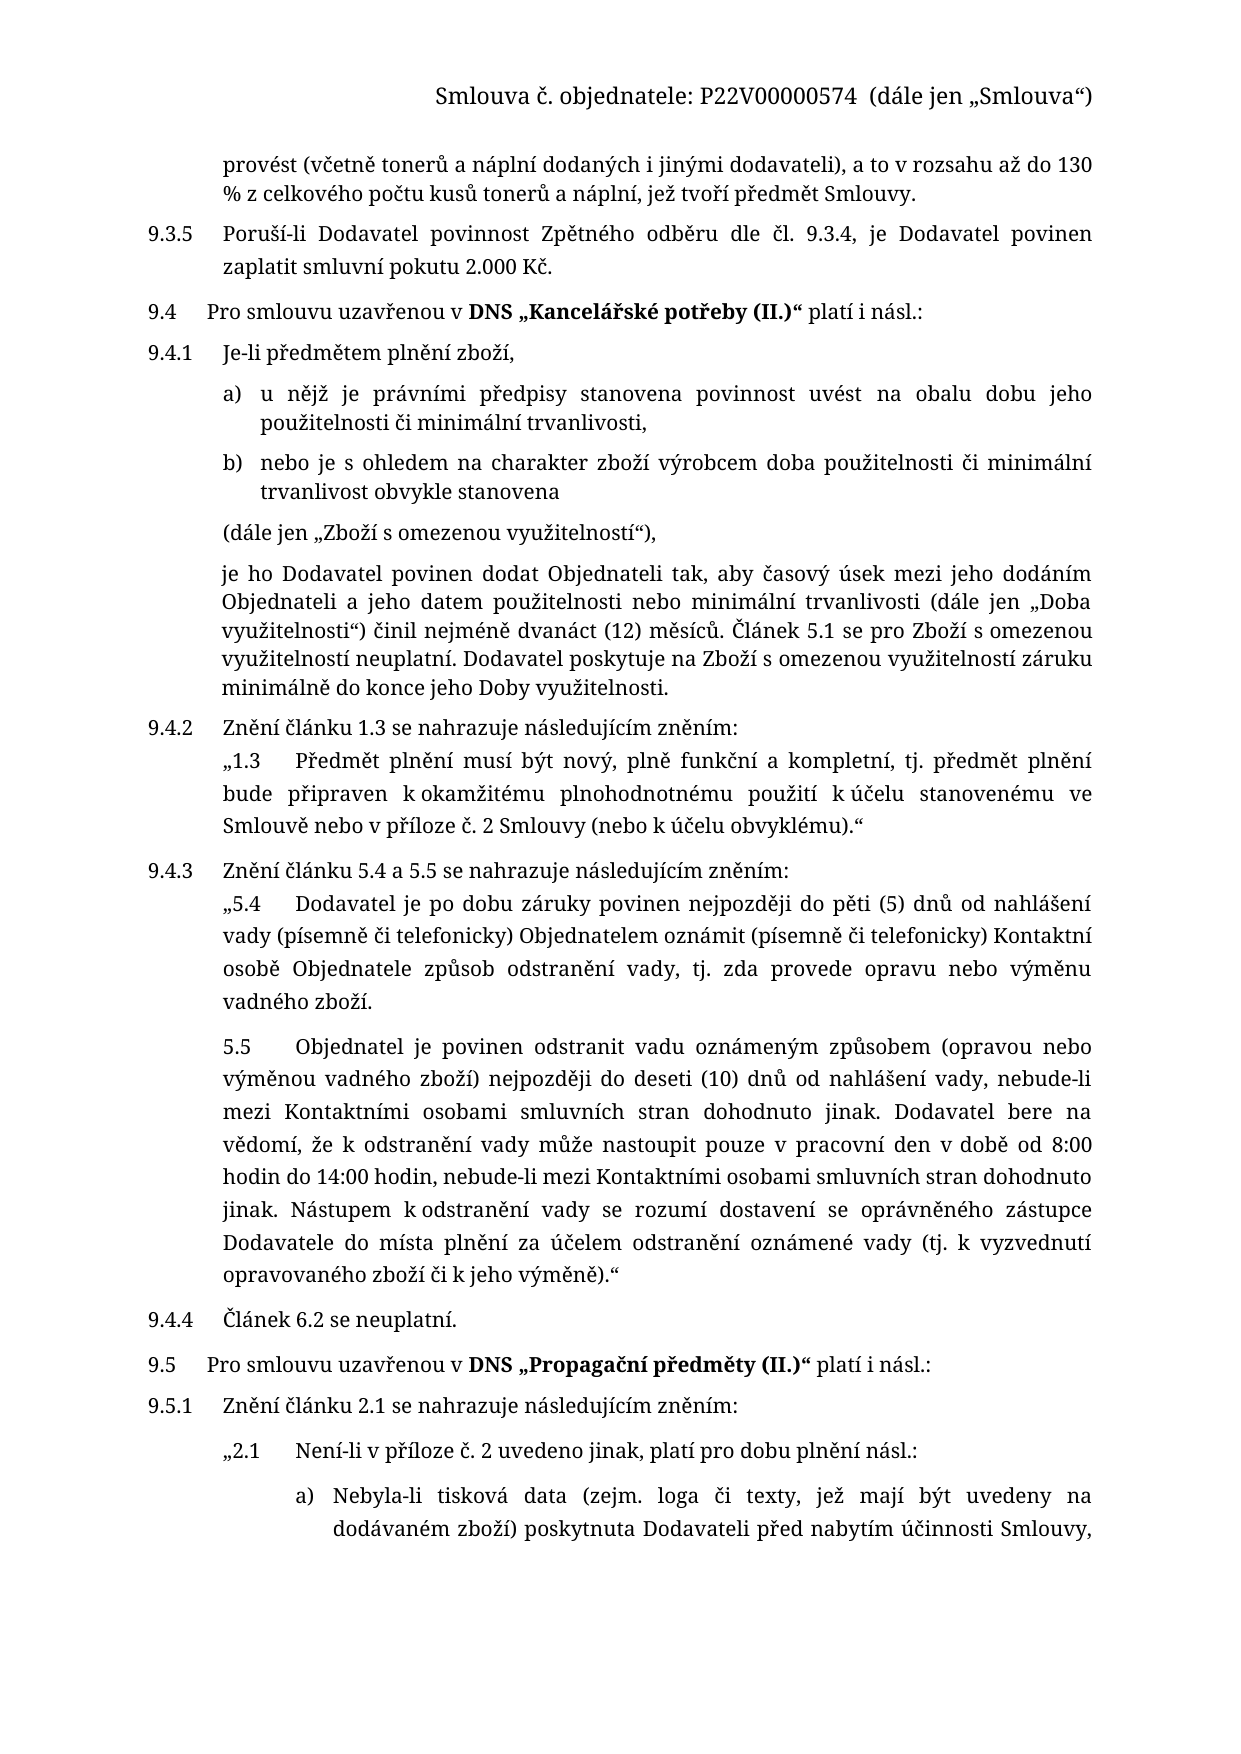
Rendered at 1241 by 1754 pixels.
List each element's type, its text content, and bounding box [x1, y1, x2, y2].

text (dále jen „Zboží s omezenou využitelností“), [223, 518, 1093, 546]
list Znění článku 1.3 se nahrazuje následujícím zněním: [148, 713, 1093, 742]
list Znění článku 2.1 se nahrazuje následujícím zněním: [148, 1391, 1093, 1420]
list „5.4 Dodavatel je po dobu záruky povinen nejpozději do pěti (5) dnů od nahlášení vady (písemně či telefonicky) Objednatelem oznámit (písemně či telefonicky) Kontaktní osobě Objednatele způsob odstranění vady, tj. zda provede opravu nebo výměnu vadného zboží. [223, 889, 1093, 1015]
list Pro smlouvu uzavřenou v DNS „Kancelářské potřeby (II.)“ platí i násl.: [148, 297, 1093, 326]
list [148, 150, 1093, 207]
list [295, 1482, 1093, 1543]
list Článek 6.2 se neuplatní. [148, 1305, 1093, 1334]
list Pro smlouvu uzavřenou v DNS „Propagační předměty (II.)“ platí i násl.: [148, 1350, 1093, 1379]
list 5.5 Objednatel je povinen odstranit vadu oznámeným způsobem (opravou nebo výměnou vadného zboží) nejpozději do deseti (10) dnů od nahlášení vady, nebude-li mezi Kontaktními osobami smluvních stran dohodnuto jinak. Dodavatel bere na vědomí, že k odstranění vady může nastoupit pouze v pracovní den v době od 8:00 hodin do 14:00 hodin, nebude-li mezi Kontaktními osobami smluvních stran dohodnuto jinak. Nástupem k odstranění vady se rozumí dostavení se oprávněného zástupce Dodavatele do místa plnění za účelem odstranění oznámené vady (tj. k vyzvednutí opravovaného zboží či k jeho výměně).“ [223, 1032, 1093, 1289]
list Znění článku 5.4 a 5.5 se nahrazuje následujícím zněním: [148, 856, 1093, 885]
list Je-li předmětem plnění zboží, [148, 338, 1093, 367]
list Poruší-li Dodavatel povinnost Zpětného odběru dle čl. 9.3.4, je Dodavatel povinen zaplatit smluvní pokutu 2.000 Kč. [148, 219, 1093, 281]
list u nějž je právními předpisy stanovena povinnost uvést na obalu dobu jeho použitelnosti či minimální trvanlivosti, [223, 379, 1093, 436]
list „2.1 Není-li v příloze č. 2 uvedeno jinak, platí pro dobu plnění násl.: [223, 1436, 1093, 1465]
text je ho Dodavatel povinen dodat Objednateli tak, aby časový úsek mezi jeho dodáním Objednateli a jeho datem použitelnosti nebo minimální trvanlivosti (dále jen „Doba využitelnosti“) činil nejméně dvanáct (12) měsíců. Článek 5.1 se pro Zboží s omezenou využitelností neuplatní. Dodavatel poskytuje na Zboží s omezenou využitelností záruku minimálně do konce jeho Doby využitelnosti. [221, 559, 1093, 701]
list nebo je s ohledem na charakter zboží výrobcem doba použitelnosti či minimální trvanlivost obvykle stanovena [223, 448, 1093, 505]
list „1.3 Předmět plnění musí být nový, plně funkční a kompletní, tj. předmět plnění bude připraven k okamžitému plnohodnotnému použití k účelu stanovenému ve Smlouvě nebo v příloze č. 2 Smlouvy (nebo k účelu obvyklému).“ [223, 746, 1093, 840]
